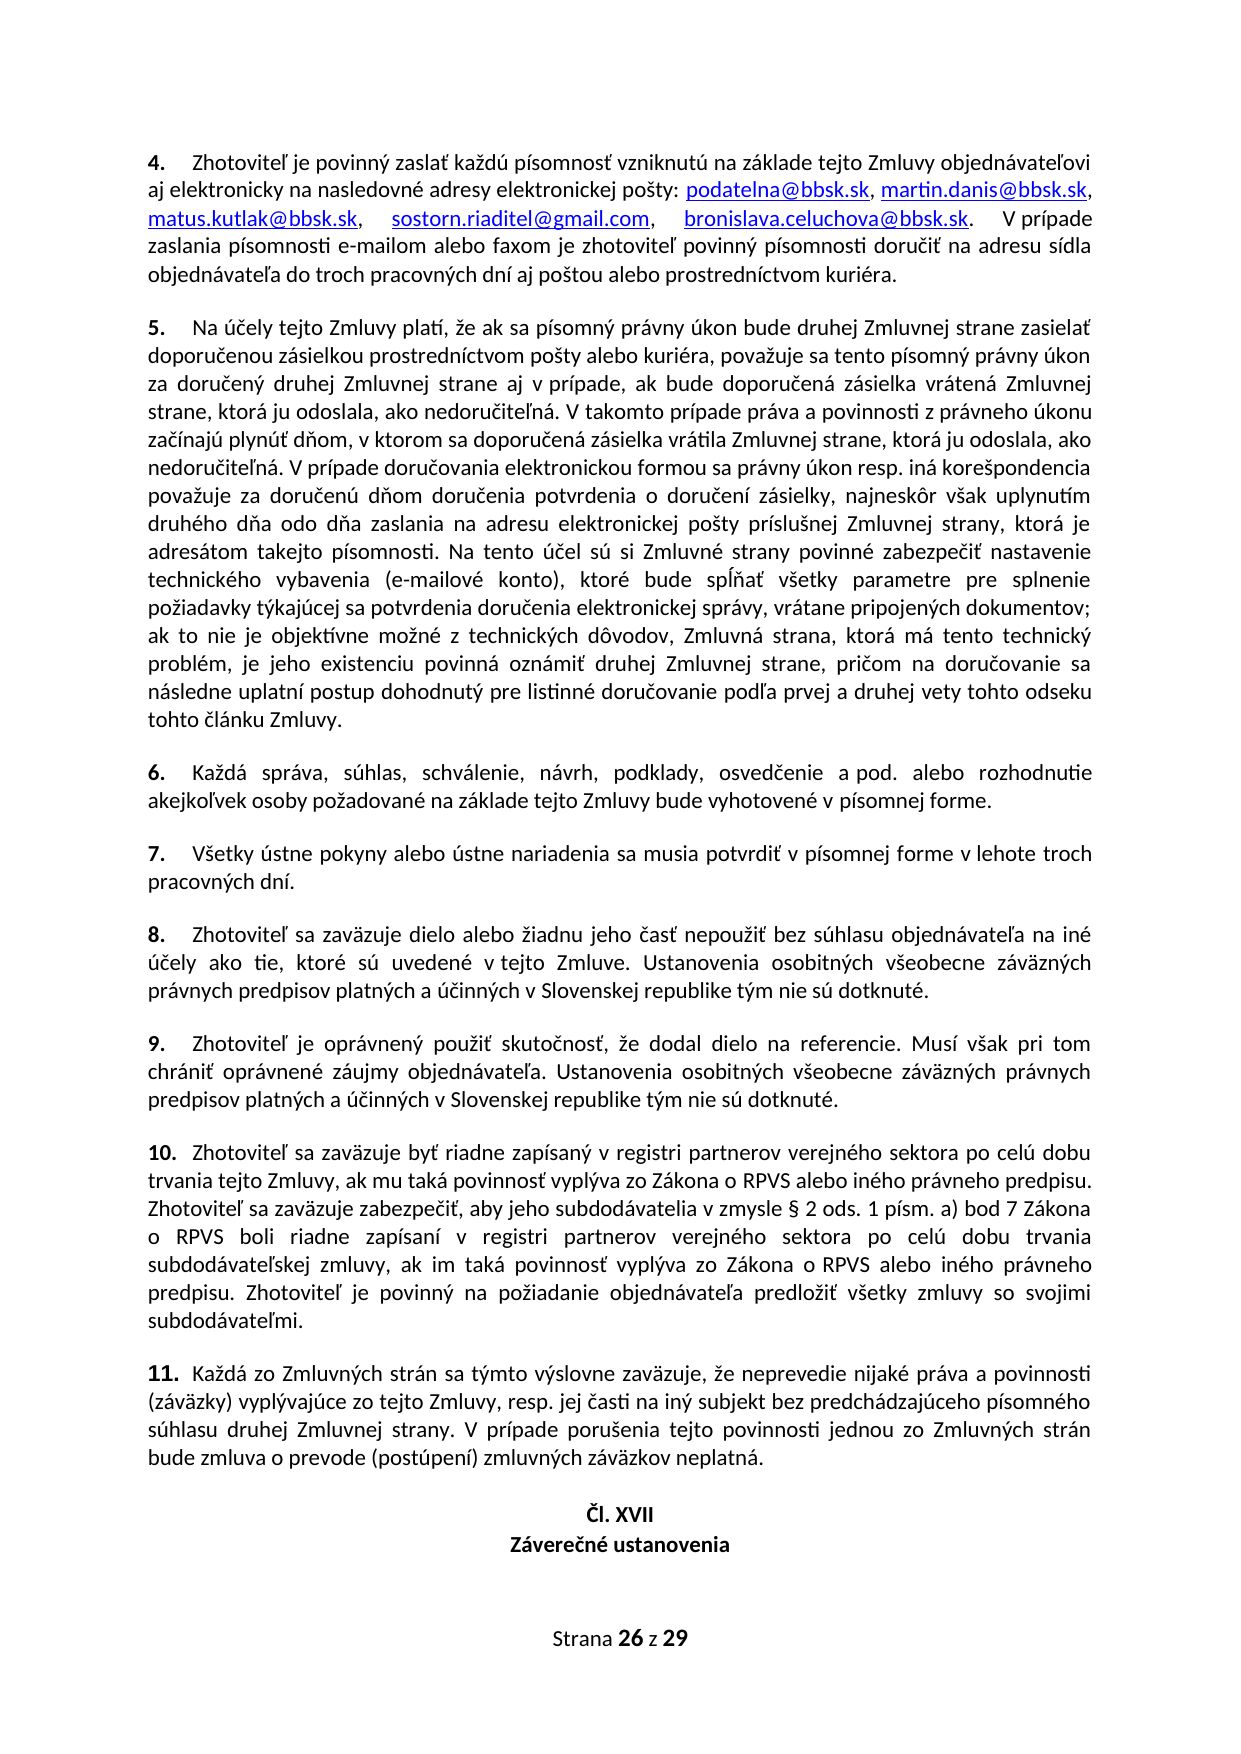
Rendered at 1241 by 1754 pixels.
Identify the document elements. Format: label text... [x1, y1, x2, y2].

list Každá správa, súhlas, schválenie, návrh, podklady, osvedčenie a pod. alebo rozhodnutie akejkoľvek osoby požadované na základe tejto Zmluvy bude vyhotovené v písomnej forme. [148, 758, 1093, 814]
list Každá zo Zmluvných strán sa týmto výslovne zaväzuje, že neprevedie nijaké práva a povinnosti (záväzky) vyplývajúce zo tejto Zmluvy, resp. jej časti na iný subjekt bez predchádzajúceho písomného súhlasu druhej Zmluvnej strany. V prípade porušenia tejto povinnosti jednou zo Zmluvných strán bude zmluva o prevode (postúpení) zmluvných záväzkov neplatná. [148, 1359, 1093, 1471]
list Zhotoviteľ sa zaväzuje dielo alebo žiadnu jeho časť nepoužiť bez súhlasu objednávateľa na iné účely ako tie, ktoré sú uvedené v tejto Zmluve. Ustanovenia osobitných všeobecne záväzných právnych predpisov platných a účinných v Slovenskej republike tým nie sú dotknuté. [148, 920, 1093, 1004]
text Záverečné ustanovenia [148, 1530, 1093, 1558]
list Zhotoviteľ je oprávnený použiť skutočnosť, že dodal dielo na referencie. Musí však pri tom chrániť oprávnené záujmy objednávateľa. Ustanovenia osobitných všeobecne záväzných právnych predpisov platných a účinných v Slovenskej republike tým nie sú dotknuté. [148, 1029, 1093, 1113]
list Zhotoviteľ je povinný zaslať každú písomnosť vzniknutú na základe tejto Zmluvy objednávateľovi aj elektronicky na nasledovné adresy elektronickej pošty: podatelna@bbsk.sk, martin.danis@bbsk.sk, matus.kutlak@bbsk.sk, sostorn.riaditel@gmail.com, bronislava.celuchova@bbsk.sk. V prípade zaslania písomnosti e-mailom alebo faxom je zhotoviteľ povinný písomnosti doručiť na adresu sídla objednávateľa do troch pracovných dní aj poštou alebo prostredníctvom kuriéra. [148, 148, 1093, 288]
list Zhotoviteľ sa zaväzuje byť riadne zapísaný v registri partnerov verejného sektora po celú dobu trvania tejto Zmluvy, ak mu taká povinnosť vyplýva zo Zákona o RPVS alebo iného právneho predpisu. Zhotoviteľ sa zaväzuje zabezpečiť, aby jeho subdodávatelia v zmysle § 2 ods. 1 písm. a) bod 7 Zákona o RPVS boli riadne zapísaní v registri partnerov verejného sektora po celú dobu trvania subdodávateľskej zmluvy, ak im taká povinnosť vyplýva zo Zákona o RPVS alebo iného právneho predpisu. Zhotoviteľ je povinný na požiadanie objednávateľa predložiť všetky zmluvy so svojimi subdodávateľmi. [148, 1138, 1093, 1334]
list Všetky ústne pokyny alebo ústne nariadenia sa musia potvrdiť v písomnej forme v lehote troch pracovných dní. [148, 839, 1093, 895]
list Na účely tejto Zmluvy platí, že ak sa písomný právny úkon bude druhej Zmluvnej strane zasielať doporučenou zásielkou prostredníctvom pošty alebo kuriéra, považuje sa tento písomný právny úkon za doručený druhej Zmluvnej strane aj v prípade, ak bude doporučená zásielka vrátená Zmluvnej strane, ktorá ju odoslala, ako nedoručiteľná. V takomto prípade práva a povinnosti z právneho úkonu začínajú plynúť dňom, v ktorom sa doporučená zásielka vrátila Zmluvnej strane, ktorá ju odoslala, ako nedoručiteľná. V prípade doručovania elektronickou formou sa právny úkon resp. iná korešpondencia považuje za doručenú dňom doručenia potvrdenia o doručení zásielky, najneskôr však uplynutím druhého dňa odo dňa zaslania na adresu elektronickej pošty príslušnej Zmluvnej strany, ktorá je adresátom takejto písomnosti. Na tento účel sú si Zmluvné strany povinné zabezpečiť nastavenie technického vybavenia (e-mailové konto), ktoré bude spĺňať všetky parametre pre splnenie požiadavky týkajúcej sa potvrdenia doručenia elektronickej správy, vrátane pripojených dokumentov; ak to nie je objektívne možné z technických dôvodov, Zmluvná strana, ktorá má tento technický problém, je jeho existenciu povinná oznámiť druhej Zmluvnej strane, pričom na doručovanie sa následne uplatní postup dohodnutý pre listinné doručovanie podľa prvej a druhej vety tohto odseku tohto článku Zmluvy. [148, 313, 1093, 733]
text Čl. XVII [148, 1501, 1093, 1529]
